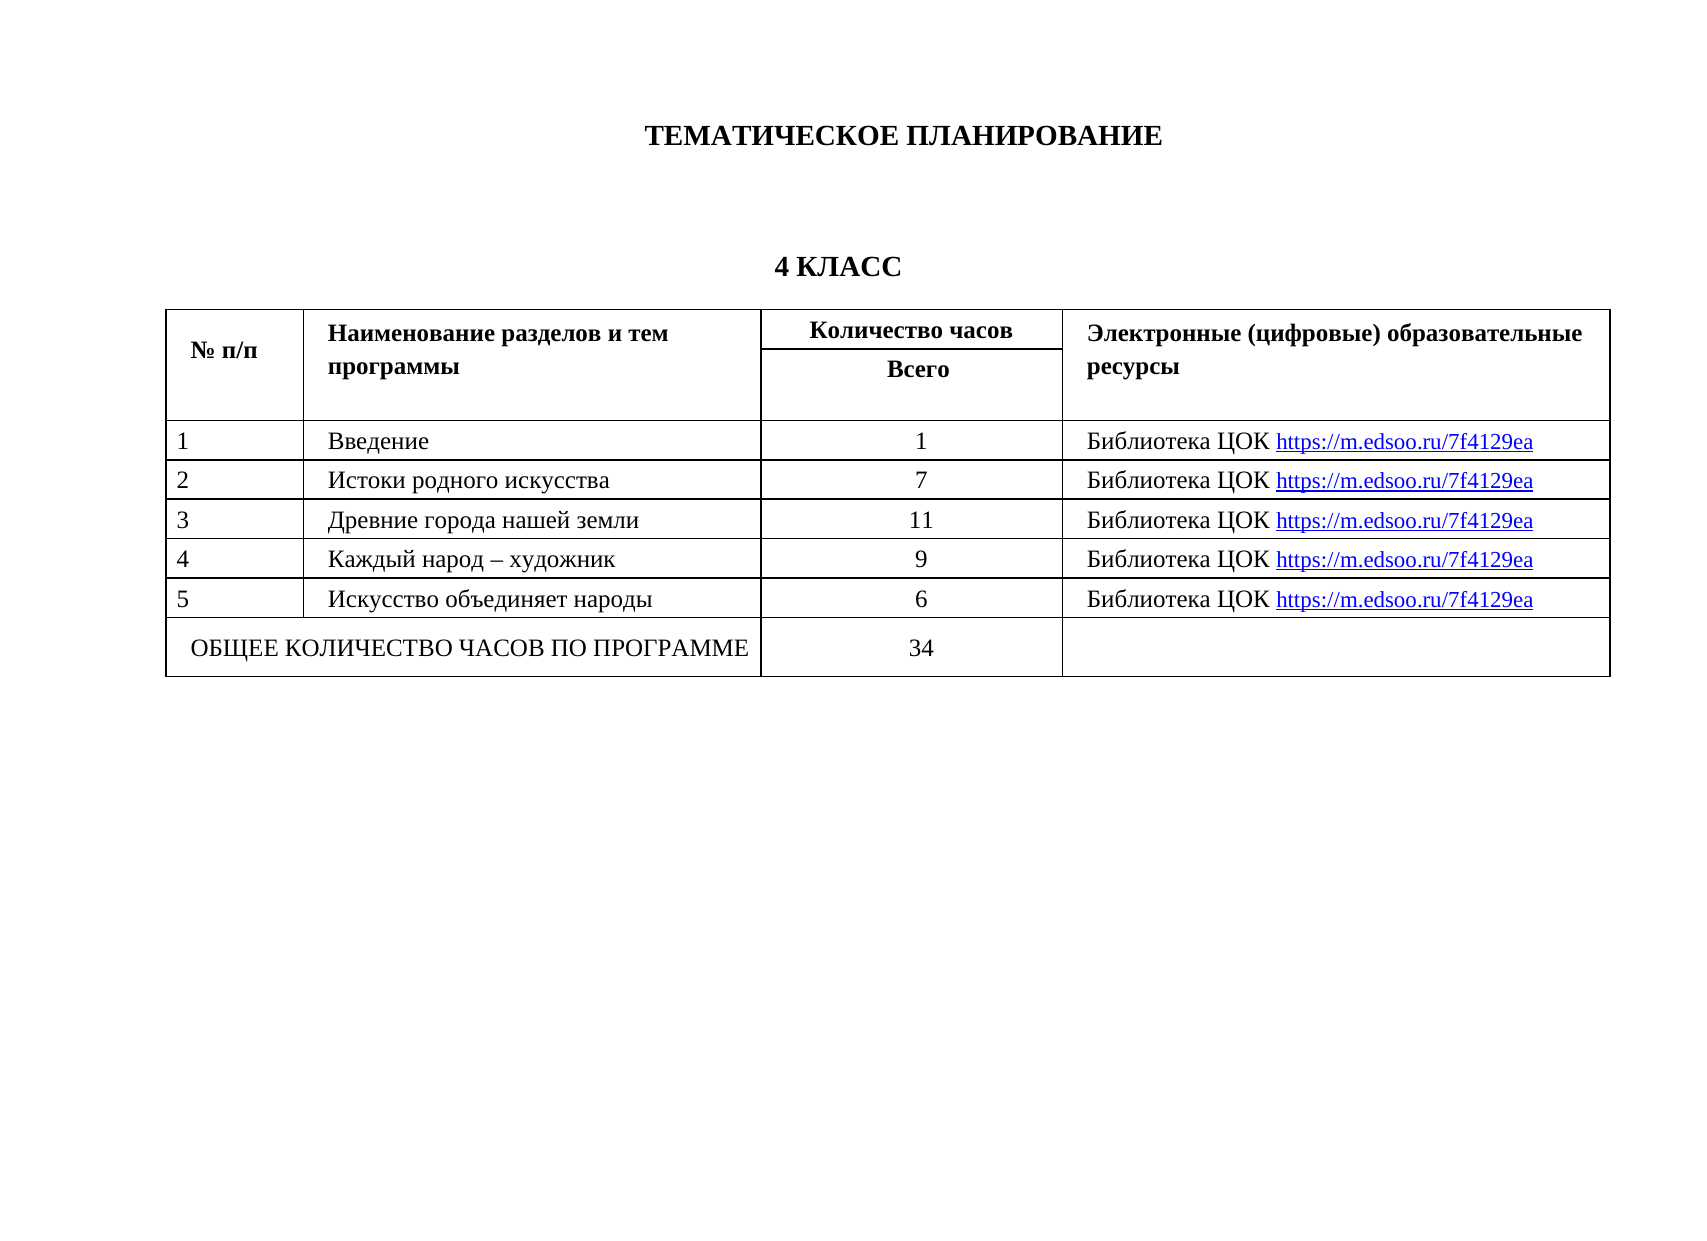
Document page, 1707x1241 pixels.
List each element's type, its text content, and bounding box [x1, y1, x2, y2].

text 4 КЛАСС [177, 249, 1618, 283]
table_cell 4 [167, 539, 303, 577]
table_cell 9 [762, 539, 1062, 577]
table_cell Библиотека ЦОК https://m.edsoo.ru/7f4129ea [1063, 421, 1609, 459]
table_cell 1 [167, 421, 303, 459]
table_cell Библиотека ЦОК https://m.edsoo.ru/7f4129ea [1063, 579, 1609, 616]
table_cell 6 [762, 579, 1062, 616]
text ТЕМАТИЧЕСКОЕ ПЛАНИРОВАНИЕ [190, 118, 1618, 152]
table_cell Библиотека ЦОК https://m.edsoo.ru/7f4129ea [1063, 539, 1609, 577]
table_cell Древние города нашей земли [304, 500, 760, 538]
table_cell Истоки родного искусства [304, 461, 760, 498]
table_cell 7 [762, 461, 1062, 498]
table_cell 3 [167, 500, 303, 538]
table_cell 2 [167, 461, 303, 498]
table_cell Каждый народ – художник [304, 539, 760, 577]
table_cell 11 [762, 500, 1062, 538]
table_header Наименование разделов и тем программы [304, 310, 760, 419]
table_cell 5 [167, 579, 303, 616]
table_cell Искусство объединяет народы [304, 579, 760, 616]
table_header Электронные (цифровые) образовательные ресурсы [1063, 310, 1609, 419]
table_header Количество часов [762, 310, 1062, 348]
table_cell [1063, 618, 1609, 676]
table_cell ОБЩЕЕ КОЛИЧЕСТВО ЧАСОВ ПО ПРОГРАММЕ [167, 618, 760, 676]
table_cell 34 [762, 618, 1062, 676]
table_cell 1 [762, 421, 1062, 459]
table_header № п/п [167, 310, 303, 419]
table_cell Библиотека ЦОК https://m.edsoo.ru/7f4129ea [1063, 500, 1609, 538]
table_cell Библиотека ЦОК https://m.edsoo.ru/7f4129ea [1063, 461, 1609, 498]
table_cell Всего [762, 350, 1062, 419]
table_cell Введение [304, 421, 760, 459]
